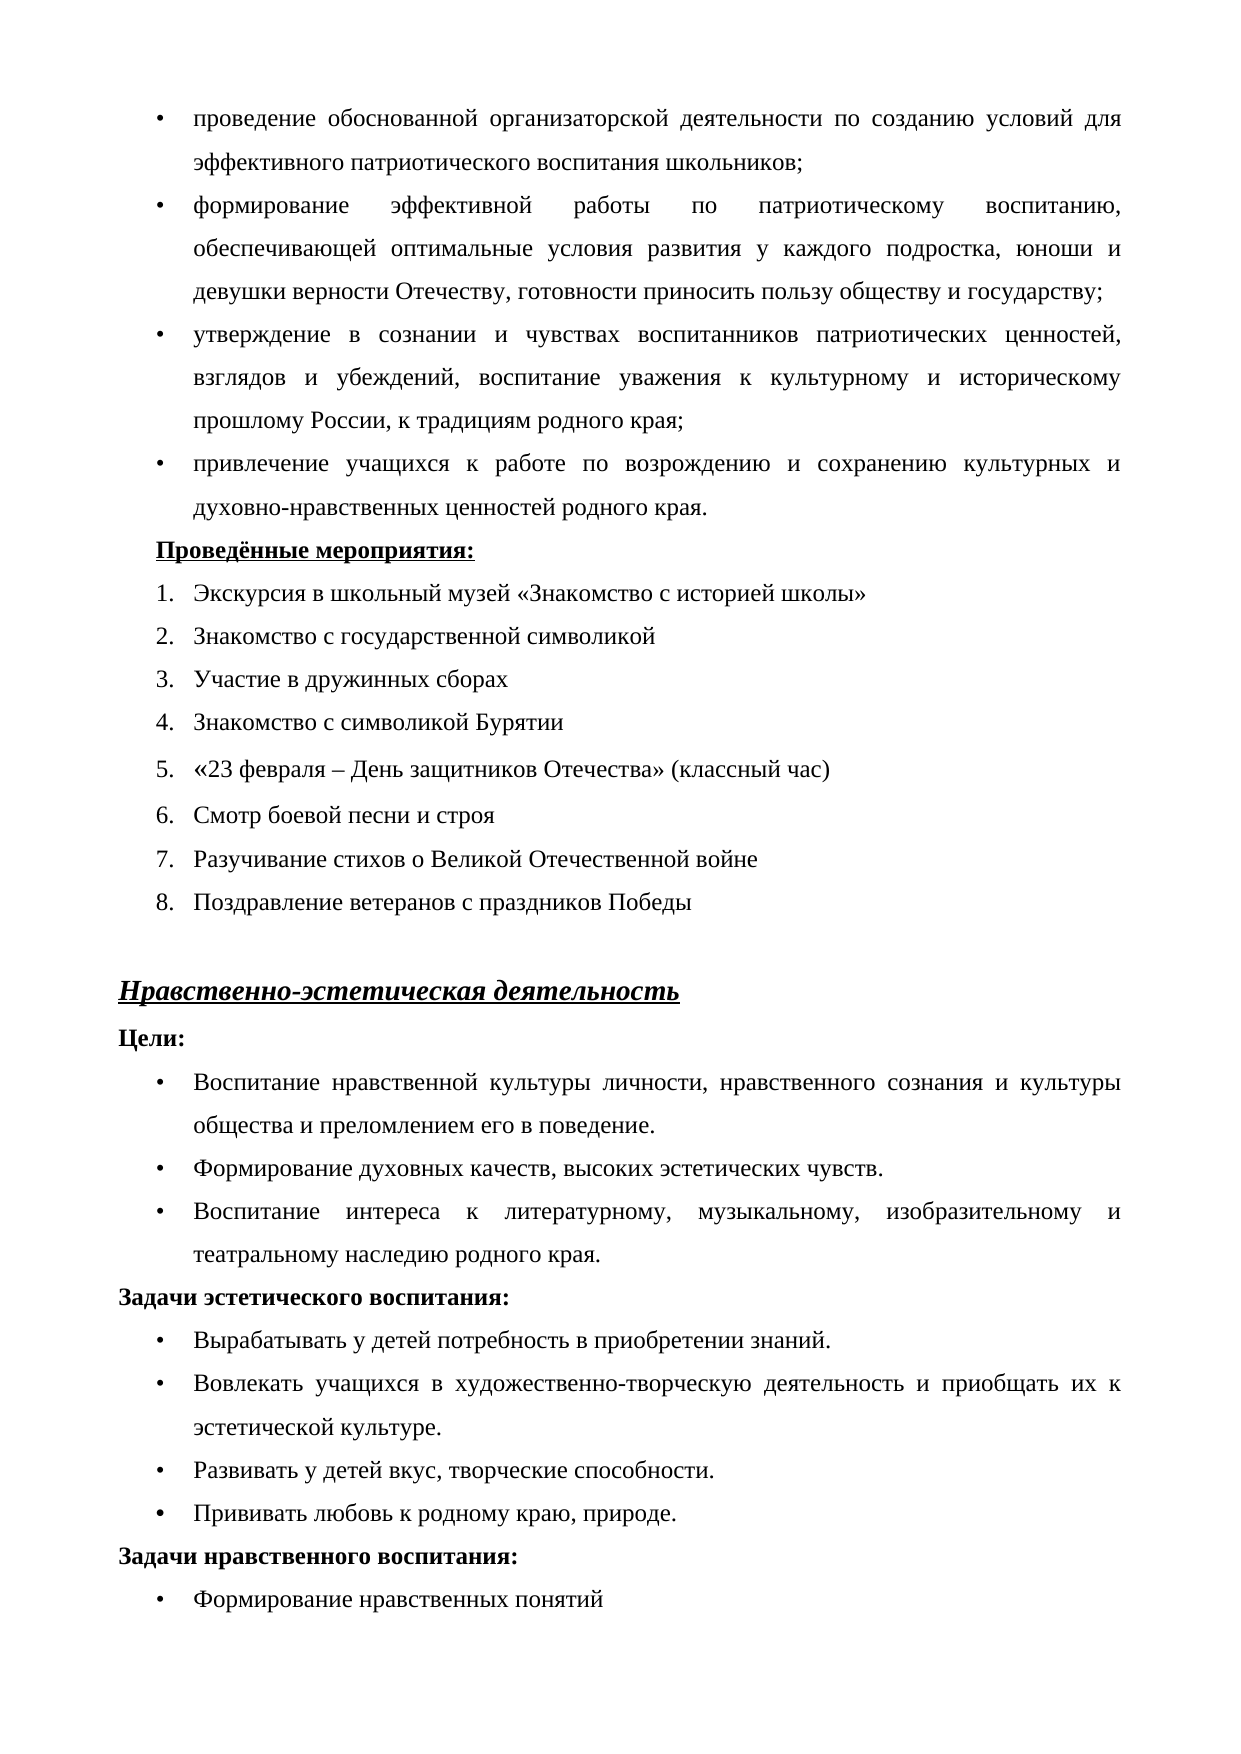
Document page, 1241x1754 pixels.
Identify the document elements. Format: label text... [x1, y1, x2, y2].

list Разучивание стихов о Великой Отечественной войне [156, 844, 1122, 872]
list Экскурсия в школьный музей «Знакомство с историей школы» [156, 578, 1122, 607]
text Цели: [118, 1023, 1122, 1052]
list Вырабатывать у детей потребность в приобретении знаний. [156, 1325, 1122, 1354]
list Участие в дружинных сборах [156, 664, 1122, 693]
list Развивать у детей вкус, творческие способности. [156, 1455, 1122, 1483]
text Нравственно-эстетическая деятельность [118, 973, 1122, 1007]
list Формирование нравственных понятий [156, 1584, 1122, 1613]
list Прививать любовь к родному краю, природе. [156, 1498, 1122, 1527]
list Знакомство с символикой Бурятии [156, 707, 1122, 736]
text Задачи нравственного воспитания: [118, 1541, 1122, 1570]
text Задачи эстетического воспитания: [118, 1282, 1122, 1311]
list формирование эффективной работы по патриотическому воспитанию, обеспечивающей оптимальные условия развития у каждого подростка, юноши и девушки верности Отечеству, готовности приносить пользу обществу и государству; [156, 190, 1122, 305]
list привлечение учащихся к работе по возрождению и сохранению культурных и духовно-нравственных ценностей родного края. [156, 448, 1122, 520]
list Вовлекать учащихся в художественно-творческую деятельность и приобщать их к эстетической культуре. [156, 1368, 1122, 1440]
list Формирование духовных качеств, высоких эстетических чувств. [156, 1153, 1122, 1182]
text Проведённые мероприятия: [156, 535, 1122, 563]
list Поздравление ветеранов с праздников Победы [156, 887, 1122, 916]
list Смотр боевой песни и строя [156, 801, 1122, 829]
list утверждение в сознании и чувствах воспитанников патриотических ценностей, взглядов и убеждений, воспитание уважения к культурному и историческому прошлому России, к традициям родного края; [156, 319, 1122, 434]
list «23 февраля – День защитников Отечества» (классный час) [156, 750, 1122, 784]
list Воспитание нравственной культуры личности, нравственного сознания и культуры общества и преломлением его в поведение. [156, 1067, 1122, 1138]
list проведение обоснованной организаторской деятельности по созданию условий для эффективного патриотического воспитания школьников; [156, 103, 1122, 175]
list Знакомство с государственной символикой [156, 621, 1122, 650]
list Воспитание интереса к литературному, музыкальному, изобразительному и театральному наследию родного края. [156, 1196, 1122, 1268]
